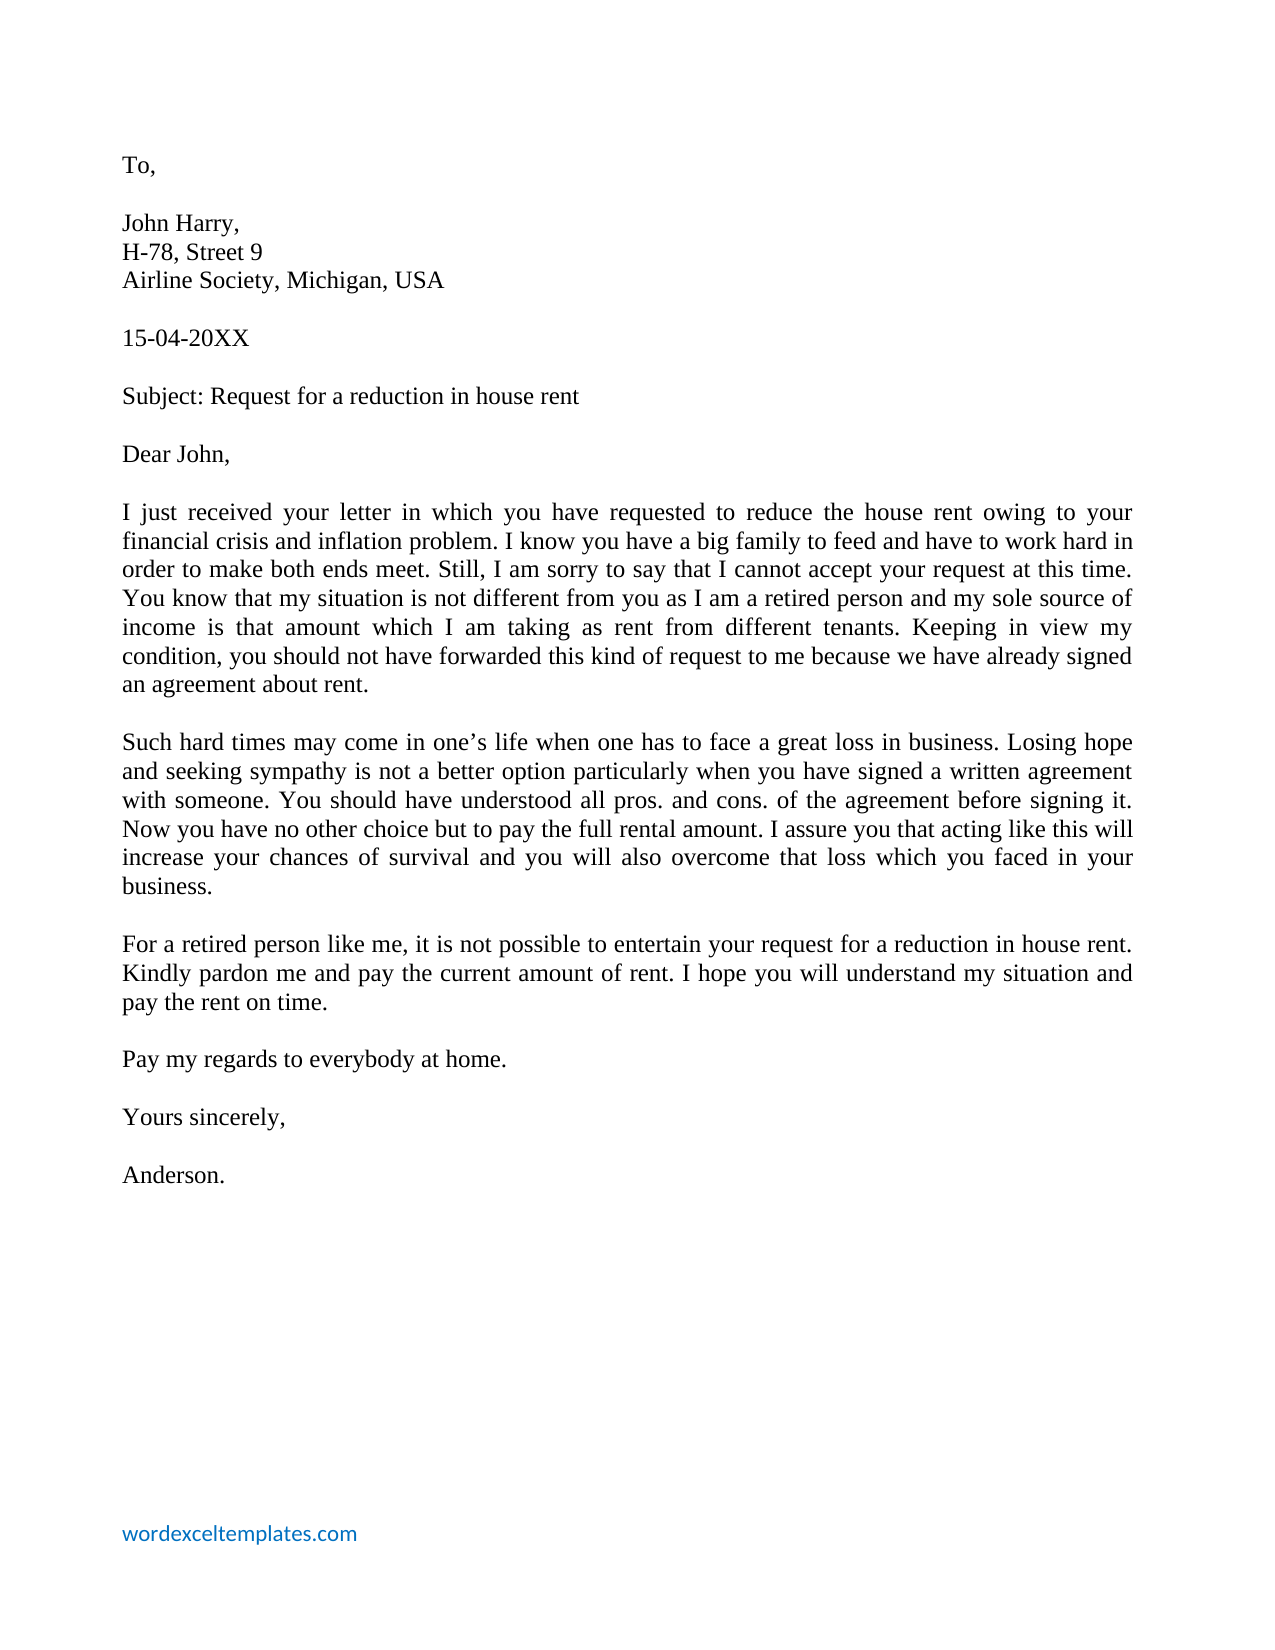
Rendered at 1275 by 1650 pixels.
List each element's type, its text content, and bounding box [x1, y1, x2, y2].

text I just received your letter in which you have requested to reduce the house rent owing to your financial crisis and inflation problem. I know you have a big family to feed and have to work hard in order to make both ends meet. Still, I am sorry to say that I cannot accept your request at this time. You know that my situation is not different from you as I am a retired person and my sole source of income is that amount which I am taking as rent from different tenants. Keeping in view my condition, you should not have forwarded this kind of request to me because we have already signed an agreement about rent. [122, 497, 1134, 698]
text For a retired person like me, it is not possible to entertain your request for a reduction in house rent. Kindly pardon me and pay the current amount of rent. I hope you will understand my situation and pay the rent on time. [122, 929, 1134, 1015]
text Dear John, [122, 439, 1134, 468]
text Pay my regards to everybody at home. [122, 1044, 1134, 1073]
text Such hard times may come in one’s life when one has to face a great loss in business. Losing hope and seeking sympathy is not a better option particularly when you have signed a written agreement with someone. You should have understood all pros. and cons. of the agreement before signing it. Now you have no other choice but to pay the full rental amount. I assure you that acting like this will increase your chances of survival and you will also overcome that loss which you faced in your business. [122, 727, 1134, 900]
text John Harry, H-78, Street 9 Airline Society, Michigan, USA [122, 208, 1134, 294]
text Anderson. [122, 1160, 1134, 1189]
text To, [122, 150, 1134, 179]
text Subject: Request for a reduction in house rent [122, 381, 1134, 410]
text 15-04-20XX [122, 323, 1134, 352]
text Yours sincerely, [122, 1102, 1134, 1131]
